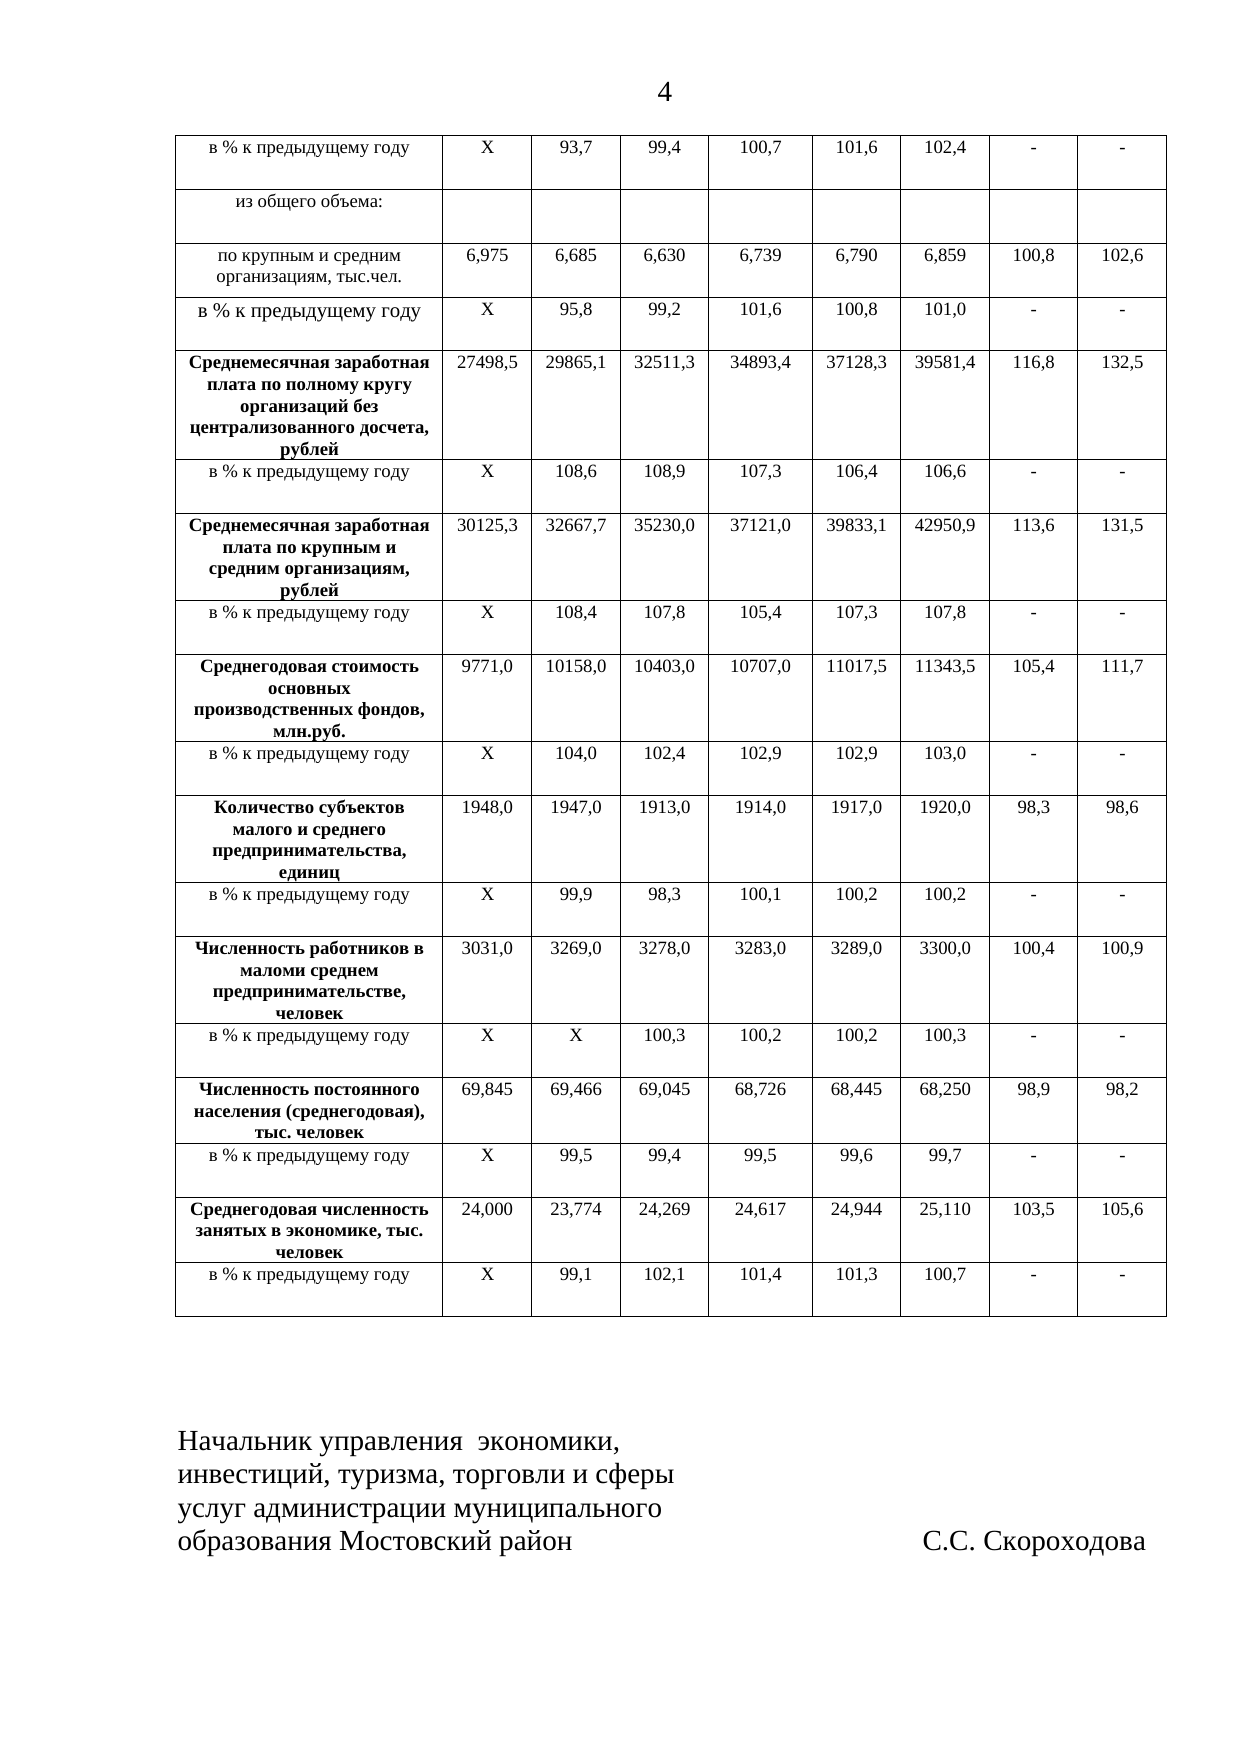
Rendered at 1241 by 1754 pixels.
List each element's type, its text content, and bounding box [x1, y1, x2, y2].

table_cell 3278,0 [621, 937, 708, 1023]
table_cell Х [443, 1024, 531, 1077]
table_cell 100,2 [901, 883, 989, 936]
table_cell 108,4 [532, 601, 620, 654]
table_cell Х [443, 460, 531, 513]
table_cell 99,9 [532, 883, 620, 936]
table_cell 100,1 [709, 883, 812, 936]
table_cell 95,8 [532, 298, 620, 350]
text Начальник управления экономики, [177, 1423, 1152, 1456]
table_cell 105,6 [1078, 1198, 1166, 1262]
table_cell 132,5 [1078, 351, 1166, 459]
table_cell 23,774 [532, 1198, 620, 1262]
table_cell 6,859 [901, 244, 989, 297]
table_cell 100,7 [901, 1263, 989, 1316]
table_cell Численность постоянного населения (среднегодовая), тыс. человек [176, 1078, 442, 1143]
table_cell - [1078, 1263, 1166, 1316]
table_cell 101,6 [709, 298, 812, 350]
table_cell - [1078, 742, 1166, 795]
table_cell 11343,5 [901, 655, 989, 741]
table_cell 102,4 [621, 742, 708, 795]
table_cell 32511,3 [621, 351, 708, 459]
table_cell Х [443, 883, 531, 936]
table_cell 6,739 [709, 244, 812, 297]
table_cell - [990, 460, 1077, 513]
table_cell 99,2 [621, 298, 708, 350]
table_cell 1920,0 [901, 796, 989, 882]
table_cell - [1078, 460, 1166, 513]
table_cell 34893,4 [709, 351, 812, 459]
table_cell 100,7 [709, 136, 812, 189]
table_cell 68,726 [709, 1078, 812, 1143]
table_cell 101,4 [709, 1263, 812, 1316]
table_cell 102,9 [813, 742, 900, 795]
table_cell 107,3 [709, 460, 812, 513]
table_cell [1078, 190, 1166, 243]
table_cell 108,9 [621, 460, 708, 513]
table_cell 99,4 [621, 136, 708, 189]
table_cell - [990, 1144, 1077, 1197]
table_cell 24,944 [813, 1198, 900, 1262]
table_cell 100,8 [990, 244, 1077, 297]
table_cell - [990, 742, 1077, 795]
table_cell 100,3 [621, 1024, 708, 1077]
text услуг администрации муниципального [177, 1490, 1152, 1523]
table_cell 107,8 [901, 601, 989, 654]
table_cell 100,8 [813, 298, 900, 350]
table_cell Численность работников в маломи среднем предпринимательстве, человек [176, 937, 442, 1023]
table_cell 99,5 [532, 1144, 620, 1197]
table_cell 101,3 [813, 1263, 900, 1316]
table_cell 3031,0 [443, 937, 531, 1023]
table_cell [901, 190, 989, 243]
table_cell Х [443, 742, 531, 795]
table_cell 27498,5 [443, 351, 531, 459]
table_cell в % к предыдущему году [176, 298, 442, 350]
table_cell 68,445 [813, 1078, 900, 1143]
table_cell Среднемесячная заработная плата по крупным и средним организациям, рублей [176, 514, 442, 600]
table_cell Х [443, 298, 531, 350]
table_cell 1917,0 [813, 796, 900, 882]
table_cell 104,0 [532, 742, 620, 795]
table_cell 103,5 [990, 1198, 1077, 1262]
table_cell 3300,0 [901, 937, 989, 1023]
table_cell - [1078, 883, 1166, 936]
table_cell 10403,0 [621, 655, 708, 741]
table_cell - [990, 601, 1077, 654]
table_cell Х [532, 1024, 620, 1077]
table_cell 93,7 [532, 136, 620, 189]
table_cell - [990, 883, 1077, 936]
table_cell 11017,5 [813, 655, 900, 741]
table_cell - [1078, 136, 1166, 189]
table_cell 1948,0 [443, 796, 531, 882]
table_cell 98,9 [990, 1078, 1077, 1143]
table_cell 106,4 [813, 460, 900, 513]
table_cell 113,6 [990, 514, 1077, 600]
table_cell - [990, 136, 1077, 189]
table_cell 25,110 [901, 1198, 989, 1262]
table_cell 101,6 [813, 136, 900, 189]
table_cell 37128,3 [813, 351, 900, 459]
table_cell в % к предыдущему году [176, 742, 442, 795]
table_cell 29865,1 [532, 351, 620, 459]
table_cell в % к предыдущему году [176, 136, 442, 189]
table_cell Х [443, 136, 531, 189]
table_cell 99,5 [709, 1144, 812, 1197]
table_cell 106,6 [901, 460, 989, 513]
table_cell 37121,0 [709, 514, 812, 600]
table_cell 100,2 [813, 1024, 900, 1077]
text образования Мостовский район С.С. Скороходова [177, 1523, 1152, 1557]
table_cell 100,9 [1078, 937, 1166, 1023]
table_cell 98,3 [990, 796, 1077, 882]
table_cell 24,617 [709, 1198, 812, 1262]
table_cell 1913,0 [621, 796, 708, 882]
table_cell Х [443, 1144, 531, 1197]
table_cell 99,7 [901, 1144, 989, 1197]
table_cell 39833,1 [813, 514, 900, 600]
table_cell 105,4 [709, 601, 812, 654]
table_cell 131,5 [1078, 514, 1166, 600]
table_cell 107,3 [813, 601, 900, 654]
table_cell 99,6 [813, 1144, 900, 1197]
table_cell по крупным и средним организациям, тыс.чел. [176, 244, 442, 297]
table_cell 1914,0 [709, 796, 812, 882]
table_cell - [1078, 601, 1166, 654]
table_cell Х [443, 1263, 531, 1316]
table_cell [813, 190, 900, 243]
table_cell 32667,7 [532, 514, 620, 600]
table_cell 102,1 [621, 1263, 708, 1316]
table_cell 35230,0 [621, 514, 708, 600]
table_cell - [1078, 298, 1166, 350]
table_cell 68,250 [901, 1078, 989, 1143]
table_cell 98,2 [1078, 1078, 1166, 1143]
table_cell [990, 190, 1077, 243]
table_cell 99,1 [532, 1263, 620, 1316]
table_cell 3283,0 [709, 937, 812, 1023]
table_cell Среднегодовая стоимость основных производственных фондов, млн.руб. [176, 655, 442, 741]
table_cell - [990, 298, 1077, 350]
table_cell 10158,0 [532, 655, 620, 741]
table_cell 98,6 [1078, 796, 1166, 882]
table_cell 10707,0 [709, 655, 812, 741]
table_cell 30125,3 [443, 514, 531, 600]
table_cell Количество субъектов малого и среднего предпринимательства, единиц [176, 796, 442, 882]
table_cell Среднегодовая численность занятых в экономике, тыс. человек [176, 1198, 442, 1262]
table_cell 24,000 [443, 1198, 531, 1262]
table_cell [709, 190, 812, 243]
table_cell 6,685 [532, 244, 620, 297]
table_cell 69,845 [443, 1078, 531, 1143]
table_cell 24,269 [621, 1198, 708, 1262]
table_cell в % к предыдущему году [176, 883, 442, 936]
table_cell 99,4 [621, 1144, 708, 1197]
table_cell Среднемесячная заработная плата по полному кругу организаций без централизованного досчета, рублей [176, 351, 442, 459]
table_cell - [1078, 1024, 1166, 1077]
table_cell 9771,0 [443, 655, 531, 741]
table_cell 69,466 [532, 1078, 620, 1143]
table_cell 103,0 [901, 742, 989, 795]
table_cell 3289,0 [813, 937, 900, 1023]
table_cell 102,6 [1078, 244, 1166, 297]
table_cell 42950,9 [901, 514, 989, 600]
table_cell 69,045 [621, 1078, 708, 1143]
table_cell 100,4 [990, 937, 1077, 1023]
table_cell из общего объема: [176, 190, 442, 243]
table_cell - [990, 1024, 1077, 1077]
table_cell 107,8 [621, 601, 708, 654]
table_cell 102,4 [901, 136, 989, 189]
table_cell в % к предыдущему году [176, 601, 442, 654]
table_cell 100,3 [901, 1024, 989, 1077]
table_cell - [1078, 1144, 1166, 1197]
table_cell в % к предыдущему году [176, 1263, 442, 1316]
table_cell 6,630 [621, 244, 708, 297]
table_cell 6,975 [443, 244, 531, 297]
table_cell [621, 190, 708, 243]
table_cell в % к предыдущему году [176, 460, 442, 513]
table_cell 116,8 [990, 351, 1077, 459]
table_cell 3269,0 [532, 937, 620, 1023]
table_cell 111,7 [1078, 655, 1166, 741]
table_cell - [990, 1263, 1077, 1316]
table_cell [443, 190, 531, 243]
table_cell 108,6 [532, 460, 620, 513]
table_cell 101,0 [901, 298, 989, 350]
table_cell в % к предыдущему году [176, 1024, 442, 1077]
table_cell 102,9 [709, 742, 812, 795]
table_cell в % к предыдущему году [176, 1144, 442, 1197]
table_cell 98,3 [621, 883, 708, 936]
table_cell 105,4 [990, 655, 1077, 741]
table_cell 39581,4 [901, 351, 989, 459]
table_cell 1947,0 [532, 796, 620, 882]
table_cell 100,2 [813, 883, 900, 936]
text инвестиций, туризма, торговли и сферы [177, 1456, 1152, 1490]
table_cell [532, 190, 620, 243]
table_cell Х [443, 601, 531, 654]
table_cell 6,790 [813, 244, 900, 297]
table_cell 100,2 [709, 1024, 812, 1077]
